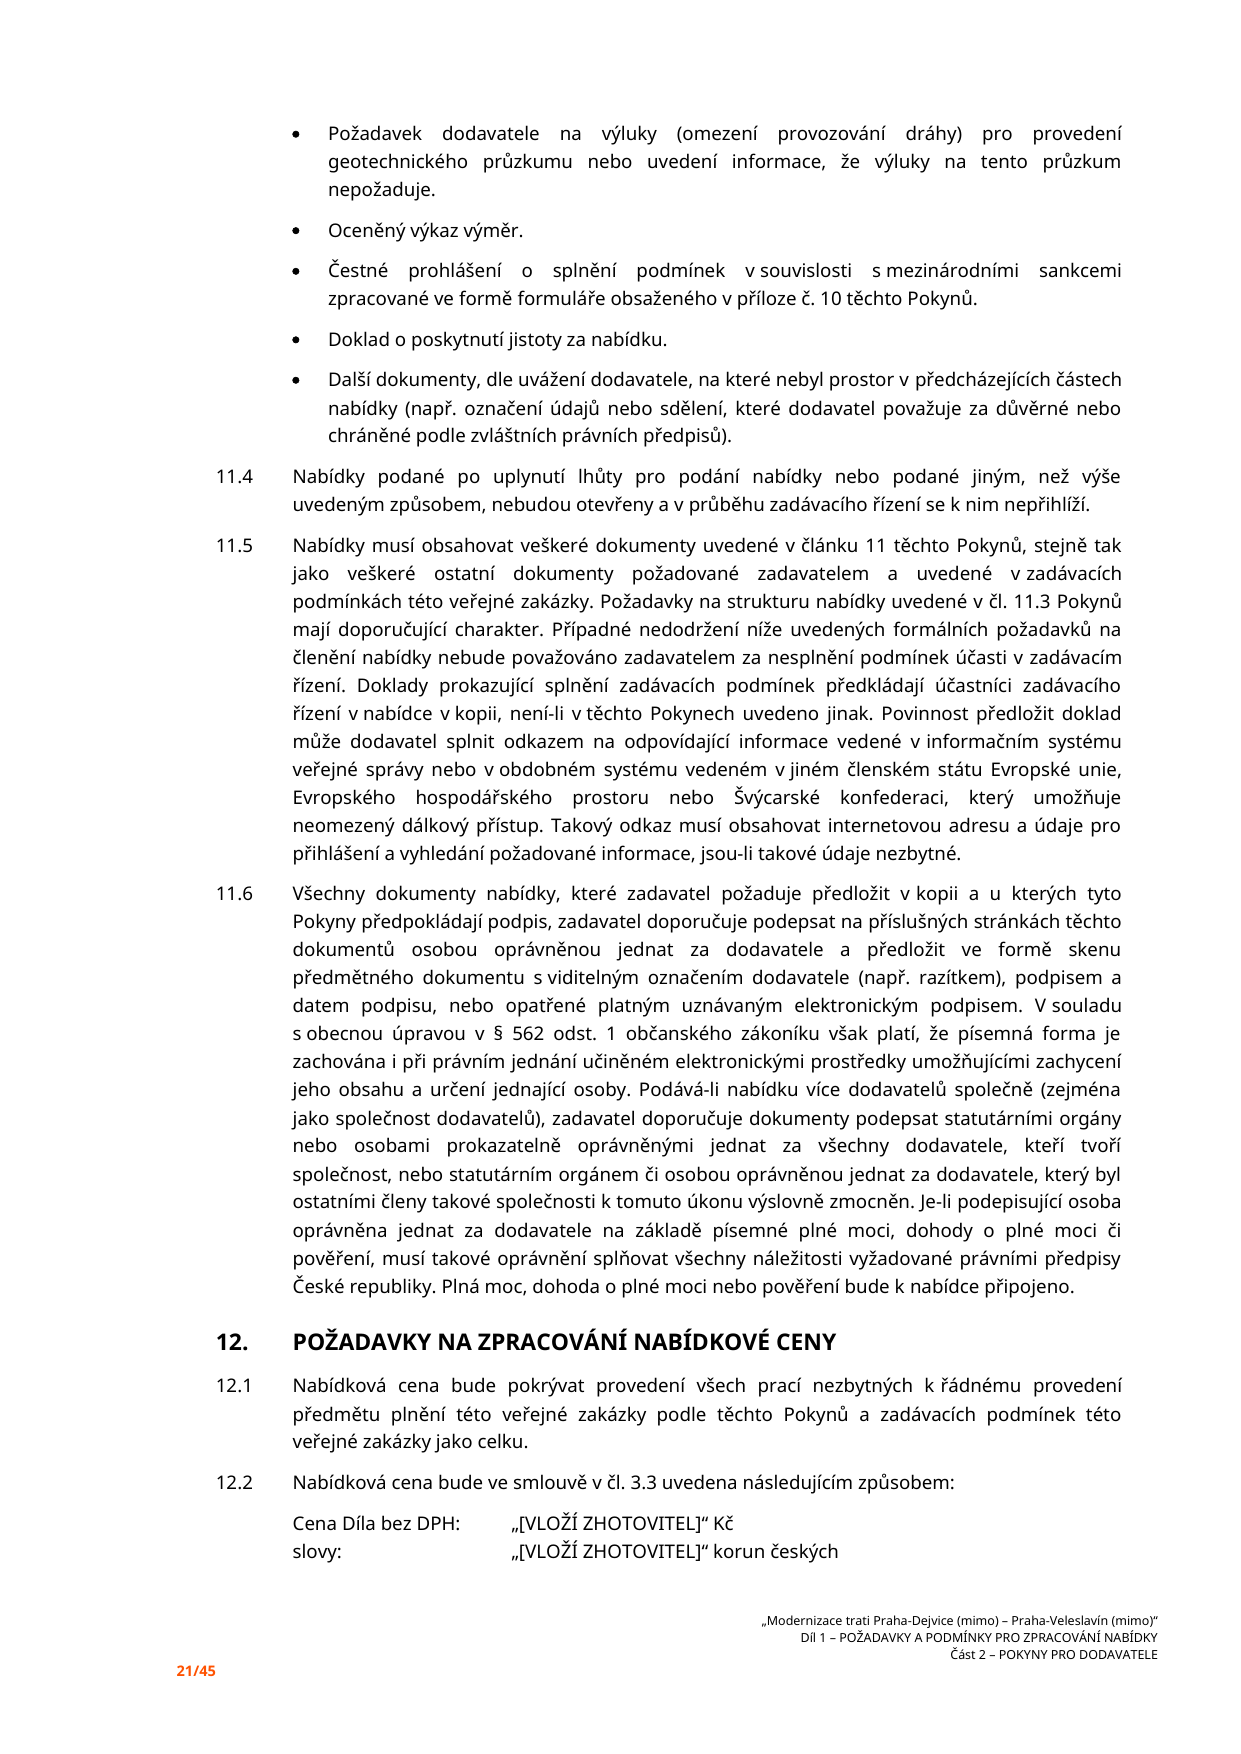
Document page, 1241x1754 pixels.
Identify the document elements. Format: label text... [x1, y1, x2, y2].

text POŽADAVKY NA ZPRACOVÁNÍ NABÍDKOVÉ CENY [216, 1326, 1122, 1357]
list slovy: „[VLOŽÍ ZHOTOVITEL]“ korun českých [292, 1538, 1122, 1563]
text Doklad o poskytnutí jistoty za nabídku. [292, 326, 1122, 352]
text Nabídková cena bude pokrývat provedení všech prací nezbytných k řádnému provedení předmětu plnění této veřejné zakázky podle těchto Pokynů a zadávacích podmínek této veřejné zakázky jako celku. [216, 1373, 1122, 1454]
text Další dokumenty, dle uvážení dodavatele, na které nebyl prostor v předcházejících částech nabídky (např. označení údajů nebo sdělení, které dodavatel považuje za důvěrné nebo chráněné podle zvláštních právních předpisů). [292, 367, 1122, 448]
text Oceněný výkaz výměr. [292, 217, 1122, 243]
text Požadavek dodavatele na výluky (omezení provozování dráhy) pro provedení geotechnického průzkumu nebo uvedení informace, že výluky na tento průzkum nepožaduje. [292, 121, 1122, 202]
text Nabídky musí obsahovat veškeré dokumenty uvedené v článku 11 těchto Pokynů, stejně tak jako veškeré ostatní dokumenty požadované zadavatelem a uvedené v zadávacích podmínkách této veřejné zakázky. Požadavky na strukturu nabídky uvedené v čl. 11.3 Pokynů mají doporučující charakter. Případné nedodržení níže uvedených formálních požadavků na členění nabídky nebude považováno zadavatelem za nesplnění podmínek účasti v zadávacím řízení. Doklady prokazující splnění zadávacích podmínek předkládají účastníci zadávacího řízení v nabídce v kopii, není-li v těchto Pokynech uvedeno jinak. Povinnost předložit doklad může dodavatel splnit odkazem na odpovídající informace vedené v informačním systému veřejné správy nebo v obdobném systému vedeném v jiném členském státu Evropské unie, Evropského hospodářského prostoru nebo Švýcarské konfederaci, který umožňuje neomezený dálkový přístup. Takový odkaz musí obsahovat internetovou adresu a údaje pro přihlášení a vyhledání požadované informace, jsou-li takové údaje nezbytné. [216, 532, 1122, 866]
text Nabídky podané po uplynutí lhůty pro podání nabídky nebo podané jiným, než výše uvedeným způsobem, nebudou otevřeny a v průběhu zadávacího řízení se k nim nepřihlíží. [216, 463, 1122, 517]
list Cena Díla bez DPH: „[VLOŽÍ ZHOTOVITEL]“ Kč [292, 1510, 1122, 1535]
text Čestné prohlášení o splnění podmínek v souvislosti s mezinárodními sankcemi zpracované ve formě formuláře obsaženého v příloze č. 10 těchto Pokynů. [292, 258, 1122, 311]
text Nabídková cena bude ve smlouvě v čl. 3.3 uvedena následujícím způsobem: [216, 1469, 1122, 1495]
text Všechny dokumenty nabídky, které zadavatel požaduje předložit v kopii a u kterých tyto Pokyny předpokládají podpis, zadavatel doporučuje podepsat na příslušných stránkách těchto dokumentů osobou oprávněnou jednat za dodavatele a předložit ve formě skenu předmětného dokumentu s viditelným označením dodavatele (např. razítkem), podpisem a datem podpisu, nebo opatřené platným uznávaným elektronickým podpisem. V souladu s obecnou úpravou v § 562 odst. 1 občanského zákoníku však platí, že písemná forma je zachována i při právním jednání učiněném elektronickými prostředky umožňujícími zachycení jeho obsahu a určení jednající osoby. Podává-li nabídku více dodavatelů společně (zejména jako společnost dodavatelů), zadavatel doporučuje dokumenty podepsat statutárními orgány nebo osobami prokazatelně oprávněnými jednat za všechny dodavatele, kteří tvoří společnost, nebo statutárním orgánem či osobou oprávněnou jednat za dodavatele, který byl ostatními členy takové společnosti k tomuto úkonu výslovně zmocněn. Je-li podepisující osoba oprávněna jednat za dodavatele na základě písemné plné moci, dohody o plné moci či pověření, musí takové oprávnění splňovat všechny náležitosti vyžadované právními předpisy České republiky. Plná moc, dohoda o plné moci nebo pověření bude k nabídce připojeno. [216, 881, 1122, 1298]
